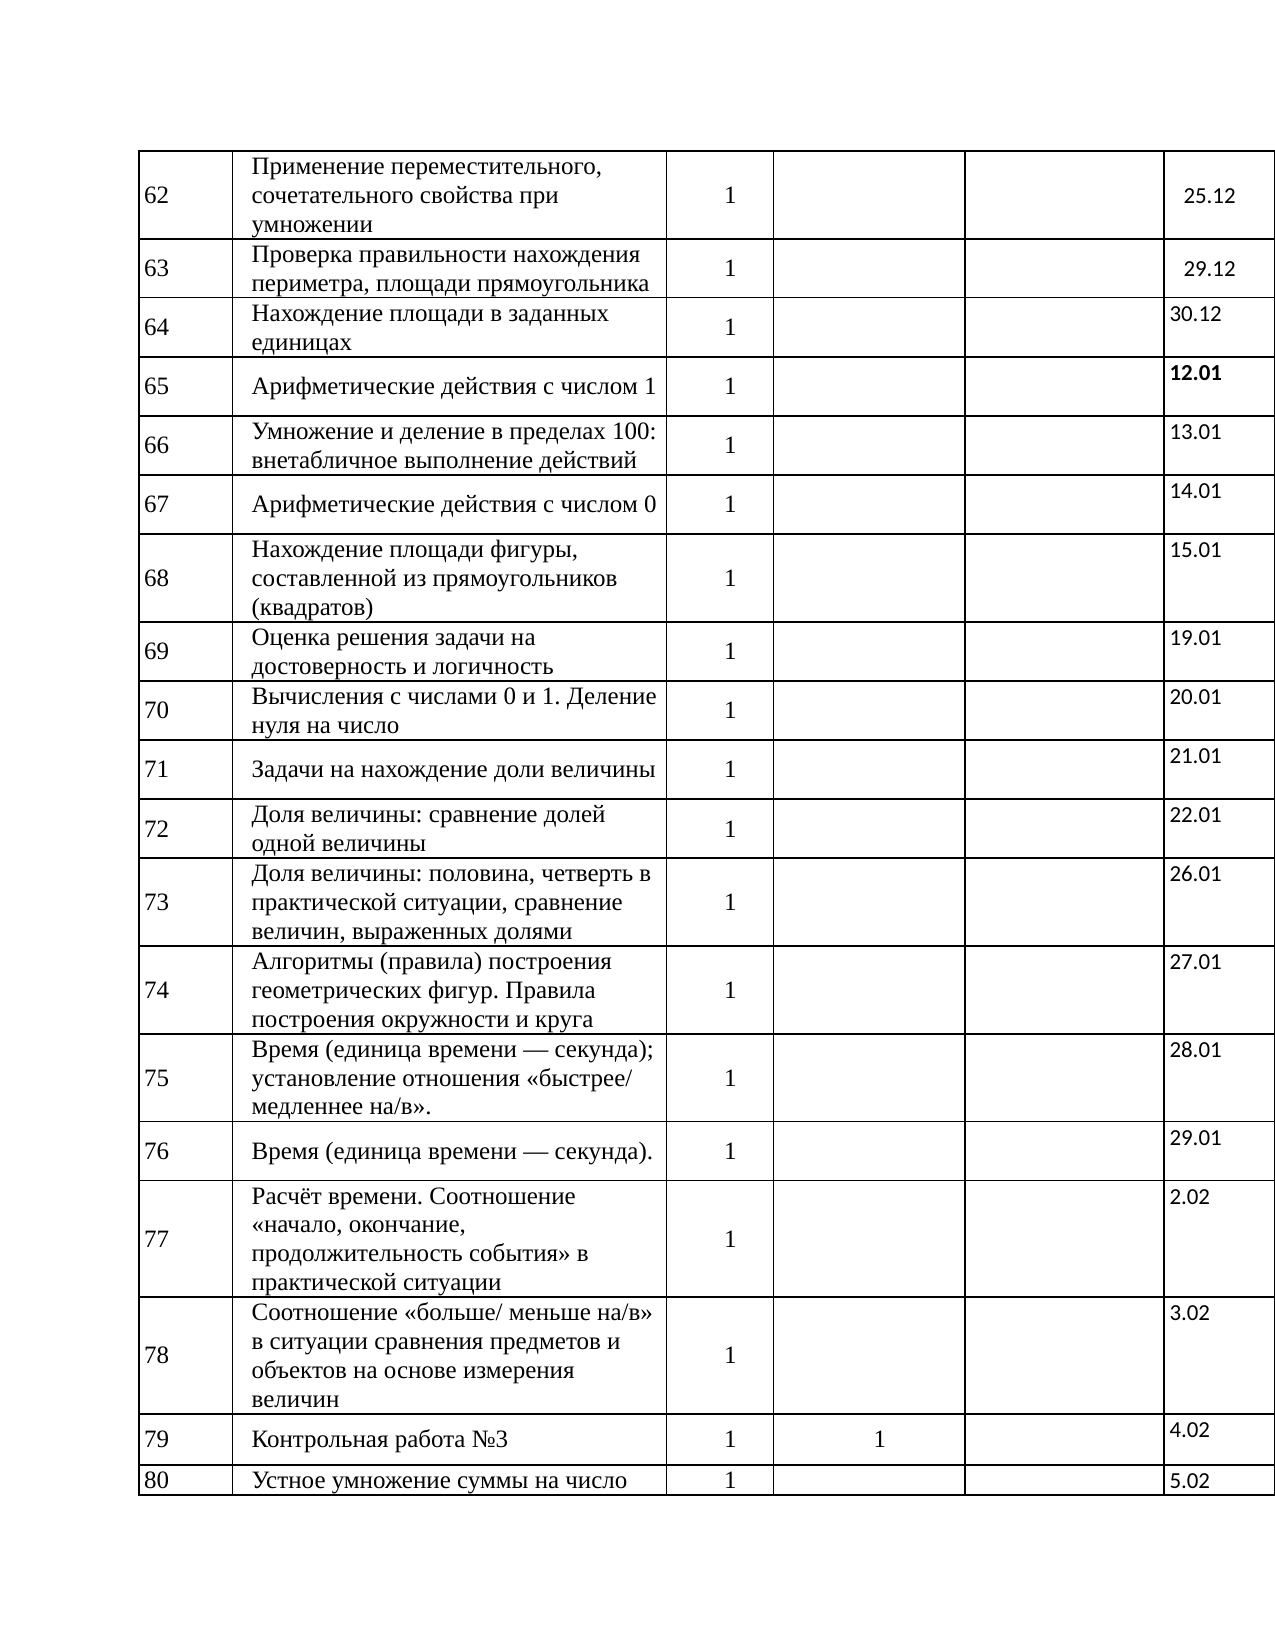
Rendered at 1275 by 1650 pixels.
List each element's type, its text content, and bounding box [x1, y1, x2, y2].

table_cell 1 [667, 476, 773, 533]
table_cell 76 [140, 1122, 232, 1180]
table_cell [966, 1298, 1163, 1413]
table_cell 28.01 [1165, 1035, 1274, 1121]
table_cell [966, 1035, 1163, 1121]
table_cell 1 [667, 1122, 773, 1180]
table_cell 25.12 [1165, 152, 1274, 238]
table_cell Алгоритмы (правила) построения геометрических фигур. Правила построения окружности и круга [233, 947, 666, 1033]
table_cell [966, 1415, 1163, 1464]
table_cell 1 [667, 741, 773, 798]
table_cell 1 [667, 947, 773, 1033]
table_cell 20.01 [1165, 682, 1274, 739]
table_cell 80 [140, 1466, 232, 1494]
table_cell 1 [667, 535, 773, 621]
table_cell [774, 1122, 964, 1180]
table_cell 63 [140, 240, 232, 297]
table_cell [966, 476, 1163, 533]
table_cell 65 [140, 358, 232, 415]
table_cell [774, 476, 964, 533]
table_cell Проверка правильности нахождения периметра, площади прямоугольника [233, 240, 666, 297]
table_cell 1 [667, 298, 773, 356]
table_cell [966, 1466, 1163, 1494]
table_cell Время (единица времени — секунда). [233, 1122, 666, 1180]
table_cell 3.02 [1165, 1298, 1274, 1413]
table_cell 1 [667, 682, 773, 739]
table_cell 26.01 [1165, 859, 1274, 945]
table_cell 1 [667, 800, 773, 857]
table_cell 74 [140, 947, 232, 1033]
table_cell 13.01 [1165, 417, 1274, 474]
table_cell 19.01 [1165, 623, 1274, 680]
table_cell 64 [140, 298, 232, 356]
table_cell [774, 535, 964, 621]
table_cell [966, 417, 1163, 474]
table_cell [774, 152, 964, 238]
table_cell 72 [140, 800, 232, 857]
table_cell [774, 682, 964, 739]
table_cell [966, 741, 1163, 798]
table_cell 5.02 [1165, 1466, 1274, 1494]
table_cell Соотношение «больше/ меньше на/в» в ситуации сравнения предметов и объектов на основе измерения величин [233, 1298, 666, 1413]
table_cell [233, 1466, 666, 1494]
table_cell [966, 240, 1163, 297]
table_cell [774, 1298, 964, 1413]
table_cell [774, 298, 964, 356]
table_cell [774, 947, 964, 1033]
table_cell 1 [774, 1415, 964, 1464]
table_cell [966, 947, 1163, 1033]
table_cell 15.01 [1165, 535, 1274, 621]
table_cell Доля величины: половина, четверть в практической ситуации, сравнение величин, выраженных долями [233, 859, 666, 945]
table_cell 1 [667, 859, 773, 945]
table_cell [966, 1122, 1163, 1180]
table_cell 73 [140, 859, 232, 945]
table_cell [966, 535, 1163, 621]
table_cell [774, 1466, 964, 1494]
table_cell [774, 240, 964, 297]
table_cell 1 [667, 1181, 773, 1296]
table_cell Нахождение площади в заданных единицах [233, 298, 666, 356]
table_cell 27.01 [1165, 947, 1274, 1033]
table_cell 75 [140, 1035, 232, 1121]
table_cell 1 [667, 240, 773, 297]
table_cell 77 [140, 1181, 232, 1296]
table_cell 1 [667, 1035, 773, 1121]
table_cell Расчёт времени. Соотношение «начало, окончание, продолжительность события» в практической ситуации [233, 1181, 666, 1296]
table_cell 14.01 [1165, 476, 1274, 533]
table_cell 30.12 [1165, 298, 1274, 356]
table_cell [966, 623, 1163, 680]
table_cell 1 [667, 1466, 773, 1494]
table_cell 71 [140, 741, 232, 798]
table_cell Доля величины: сравнение долей одной величины [233, 800, 666, 857]
table_cell Контрольная работа №3 [233, 1415, 666, 1464]
table_cell 12.01 [1165, 358, 1274, 415]
table_cell [966, 800, 1163, 857]
table_cell Вычисления с числами 0 и 1. Деление нуля на число [233, 682, 666, 739]
table_cell 22.01 [1165, 800, 1274, 857]
table_cell 62 [140, 152, 232, 238]
table_cell Нахождение площади фигуры, составленной из прямоугольников (квадратов) [233, 535, 666, 621]
table_cell [774, 859, 964, 945]
table_cell 4.02 [1165, 1415, 1274, 1464]
table_cell [774, 358, 964, 415]
table_cell [774, 417, 964, 474]
table_cell 1 [667, 1415, 773, 1464]
table_cell 1 [667, 358, 773, 415]
table_cell 68 [140, 535, 232, 621]
table_cell [966, 682, 1163, 739]
table_cell [966, 298, 1163, 356]
table_cell [774, 1181, 964, 1296]
table_cell Умножение и деление в пределах 100: внетабличное выполнение действий [233, 417, 666, 474]
table_cell 21.01 [1165, 741, 1274, 798]
table_cell 1 [667, 1298, 773, 1413]
table_cell Задачи на нахождение доли величины [233, 741, 666, 798]
table_cell [966, 152, 1163, 238]
table_cell [966, 358, 1163, 415]
table_cell 67 [140, 476, 232, 533]
table_cell 1 [667, 417, 773, 474]
table_cell 78 [140, 1298, 232, 1413]
table_cell [774, 623, 964, 680]
table_cell [966, 1181, 1163, 1296]
table_cell 1 [667, 623, 773, 680]
table_cell [774, 1035, 964, 1121]
table_cell 79 [140, 1415, 232, 1464]
table_cell Время (единица времени — секунда); установление отношения «быстрее/ медленнее на/в». [233, 1035, 666, 1121]
table_cell 69 [140, 623, 232, 680]
table_cell 66 [140, 417, 232, 474]
table_cell Применение переместительного, сочетательного свойства при умножении [233, 152, 666, 238]
table_cell [774, 741, 964, 798]
table_cell Оценка решения задачи на достоверность и логичность [233, 623, 666, 680]
table_cell 2.02 [1165, 1181, 1274, 1296]
table_cell 29.01 [1165, 1122, 1274, 1180]
table_cell 29.12 [1165, 240, 1274, 297]
table_cell 1 [667, 152, 773, 238]
table_cell Арифметические действия с числом 0 [233, 476, 666, 533]
table_cell Арифметические действия с числом 1 [233, 358, 666, 415]
table_cell [774, 800, 964, 857]
table_cell [966, 859, 1163, 945]
table_cell 70 [140, 682, 232, 739]
